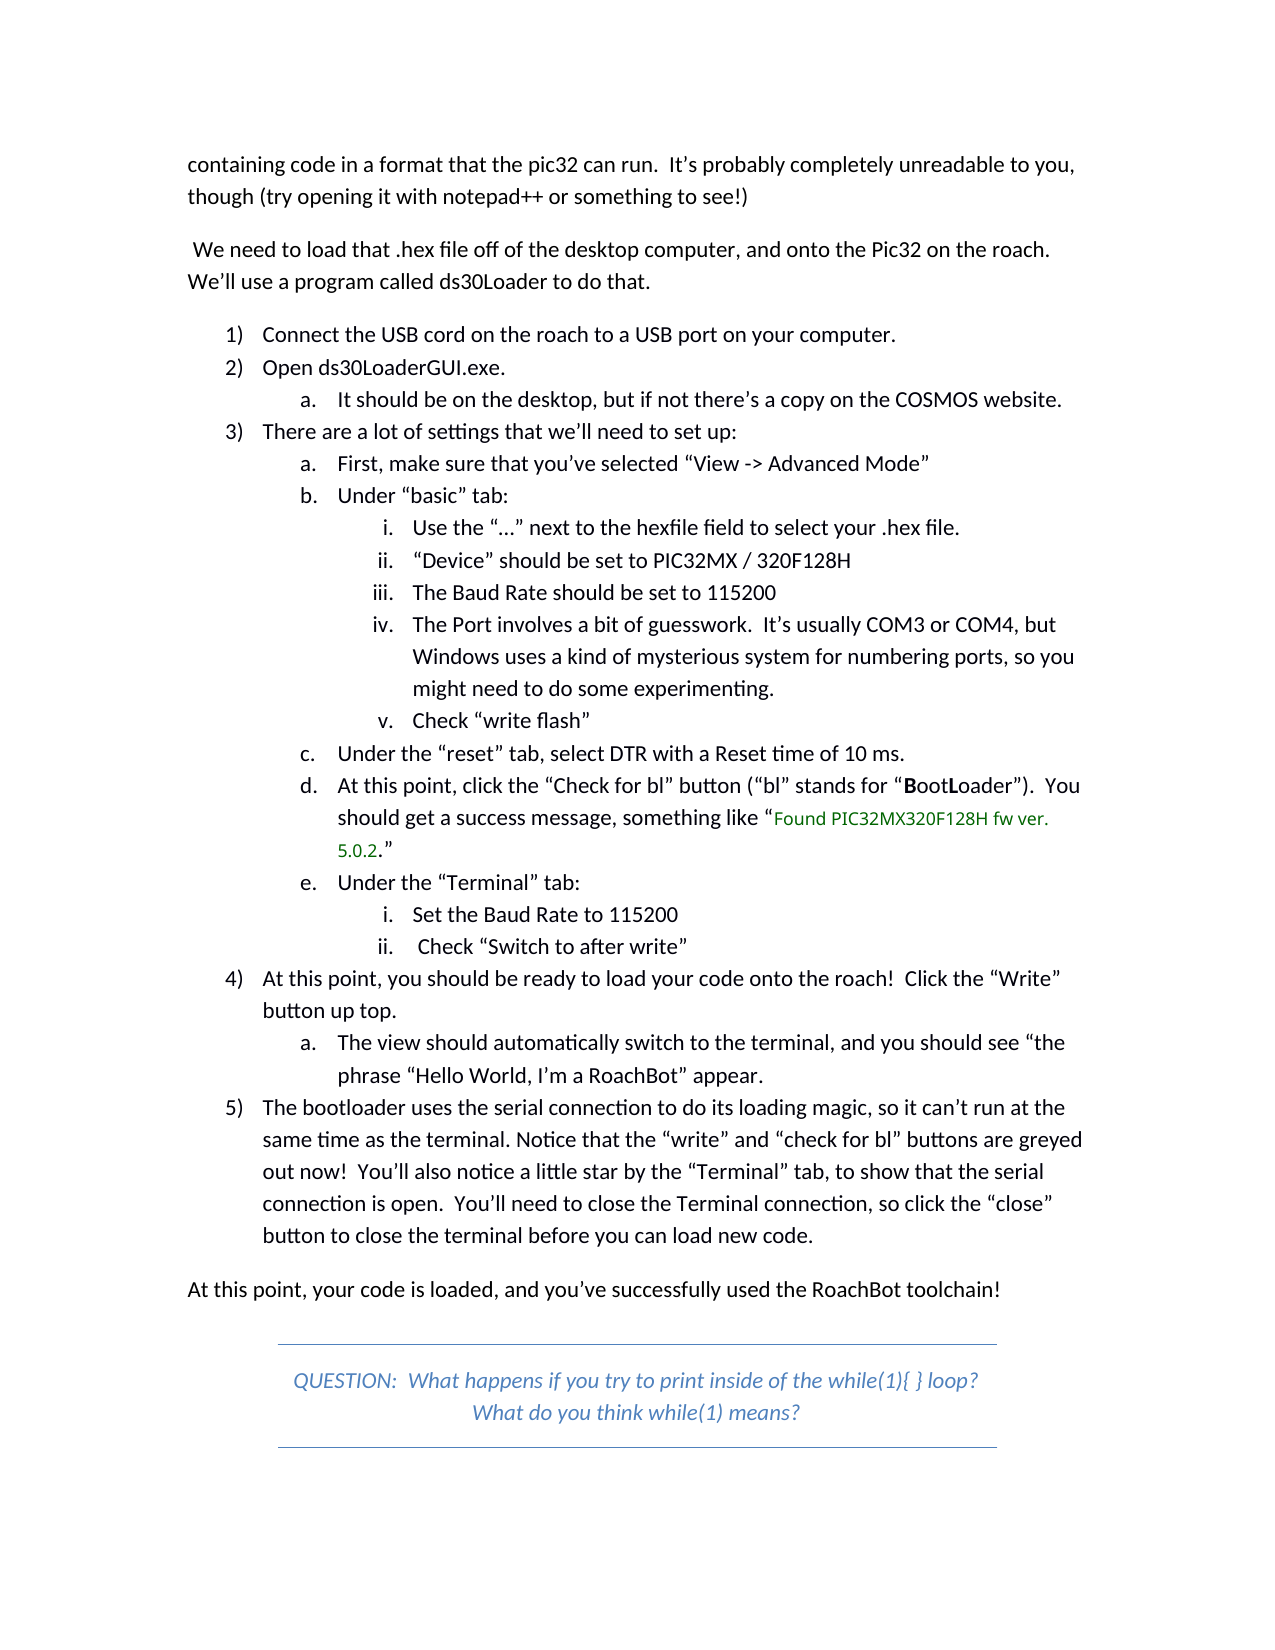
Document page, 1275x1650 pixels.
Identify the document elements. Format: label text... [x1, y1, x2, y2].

list “Device” should be set to PIC32MX / 320F128H [394, 546, 1087, 574]
list Set the Baud Rate to 115200 [394, 900, 1087, 928]
list The view should automatically switch to the terminal, and you should see “the phrase “Hello World, I’m a RoachBot” appear. [300, 1028, 1087, 1089]
list The Port involves a bit of guesswork. It’s usually COM3 or COM4, but Windows uses a kind of mysterious system for numbering ports, so you might need to do some experimenting. [394, 610, 1087, 702]
list Under the “reset” tab, select DTR with a Reset time of 10 ms. [300, 739, 1087, 767]
list Check “Switch to after write” [394, 932, 1087, 960]
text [187, 150, 1087, 210]
list At this point, you should be ready to load your code onto the roach! Click the “Write” button up top. [225, 964, 1087, 1024]
list It should be on the desktop, but if not there’s a copy on the COSMOS website. [300, 385, 1087, 413]
text At this point, your code is loaded, and you’ve successfully used the RoachBot toolchain! [187, 1275, 1087, 1303]
list Open ds30LoaderGUI.exe. [225, 353, 1087, 381]
list Under “basic” tab: [300, 481, 1087, 509]
list Use the “…” next to the hexfile field to select your .hex file. [394, 513, 1087, 542]
list The Baud Rate should be set to 115200 [394, 578, 1087, 606]
list The bootloader uses the serial connection to do its loading magic, so it can’t run at the same time as the terminal. Notice that the “write” and “check for bl” buttons are greyed out now! You’ll also notice a little star by the “Terminal” tab, to show that the serial connection is open. You’ll need to close the Terminal connection, so click the “close” button to close the terminal before you can load new code. [225, 1093, 1087, 1250]
list There are a lot of settings that we’ll need to set up: [225, 417, 1087, 445]
list At this point, click the “Check for bl” button (“bl” stands for “BootLoader”). You should get a success message, something like “Found PIC32MX320F128H fw ver. 5.0.2.” [300, 771, 1087, 863]
list First, make sure that you’ve selected “View -> Advanced Mode” [300, 449, 1087, 477]
text We need to load that .hex file off of the desktop computer, and onto the Pic32 on the roach. We’ll use a program called ds30Loader to do that. [187, 235, 1087, 295]
list Under the “Terminal” tab: [300, 868, 1087, 896]
text QUESTION: What happens if you try to print inside of the while(1){ } loop? What do you think while(1) means? [277, 1345, 997, 1448]
list Connect the USB cord on the roach to a USB port on your computer. [225, 320, 1087, 348]
list Check “write flash” [394, 707, 1087, 735]
